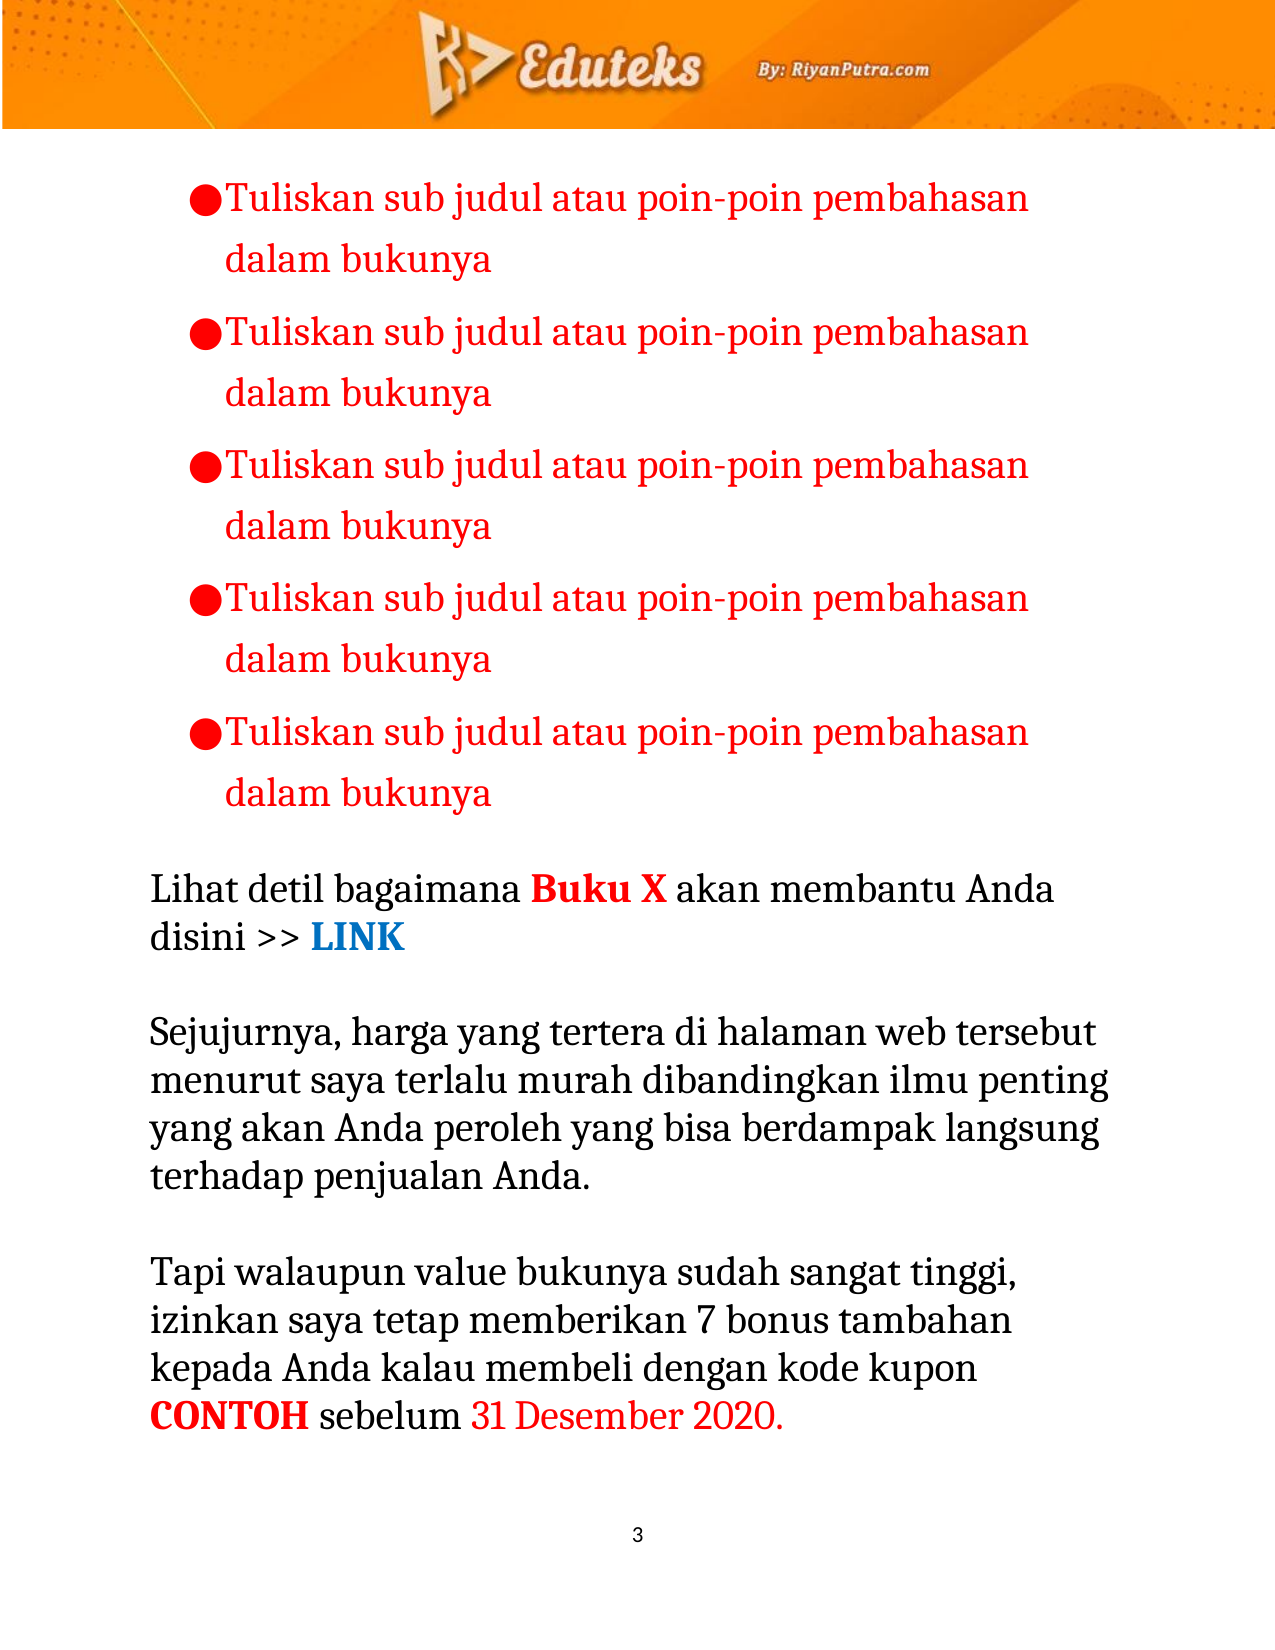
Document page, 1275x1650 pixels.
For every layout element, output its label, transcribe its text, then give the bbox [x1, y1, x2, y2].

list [187, 283, 1125, 417]
text Tapi walaupun value bukunya sudah sangat tinggi, izinkan saya tetap memberikan 7 bonus tambahan kepada Anda kalau membeli dengan kode kupon CONTOH sebelum 31 Desember 2020. [150, 1248, 1125, 1439]
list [187, 150, 1125, 283]
text Sejujurnya, harga yang tertera di halaman web tersebut menurut saya terlalu murah dibandingkan ilmu penting yang akan Anda peroleh yang bisa berdampak langsung terhadap penjualan Anda. [150, 1008, 1125, 1200]
picture [2, 0, 1275, 129]
text Lihat detil bagaimana Buku X akan membantu Anda disini >> LINK [150, 864, 1125, 960]
list Tuliskan sub judul atau poin-poin pembahasan dalam bukunya [187, 683, 1125, 817]
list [187, 417, 1125, 550]
list Tuliskan sub judul atau poin-poin pembahasan dalam bukunya [187, 550, 1125, 683]
